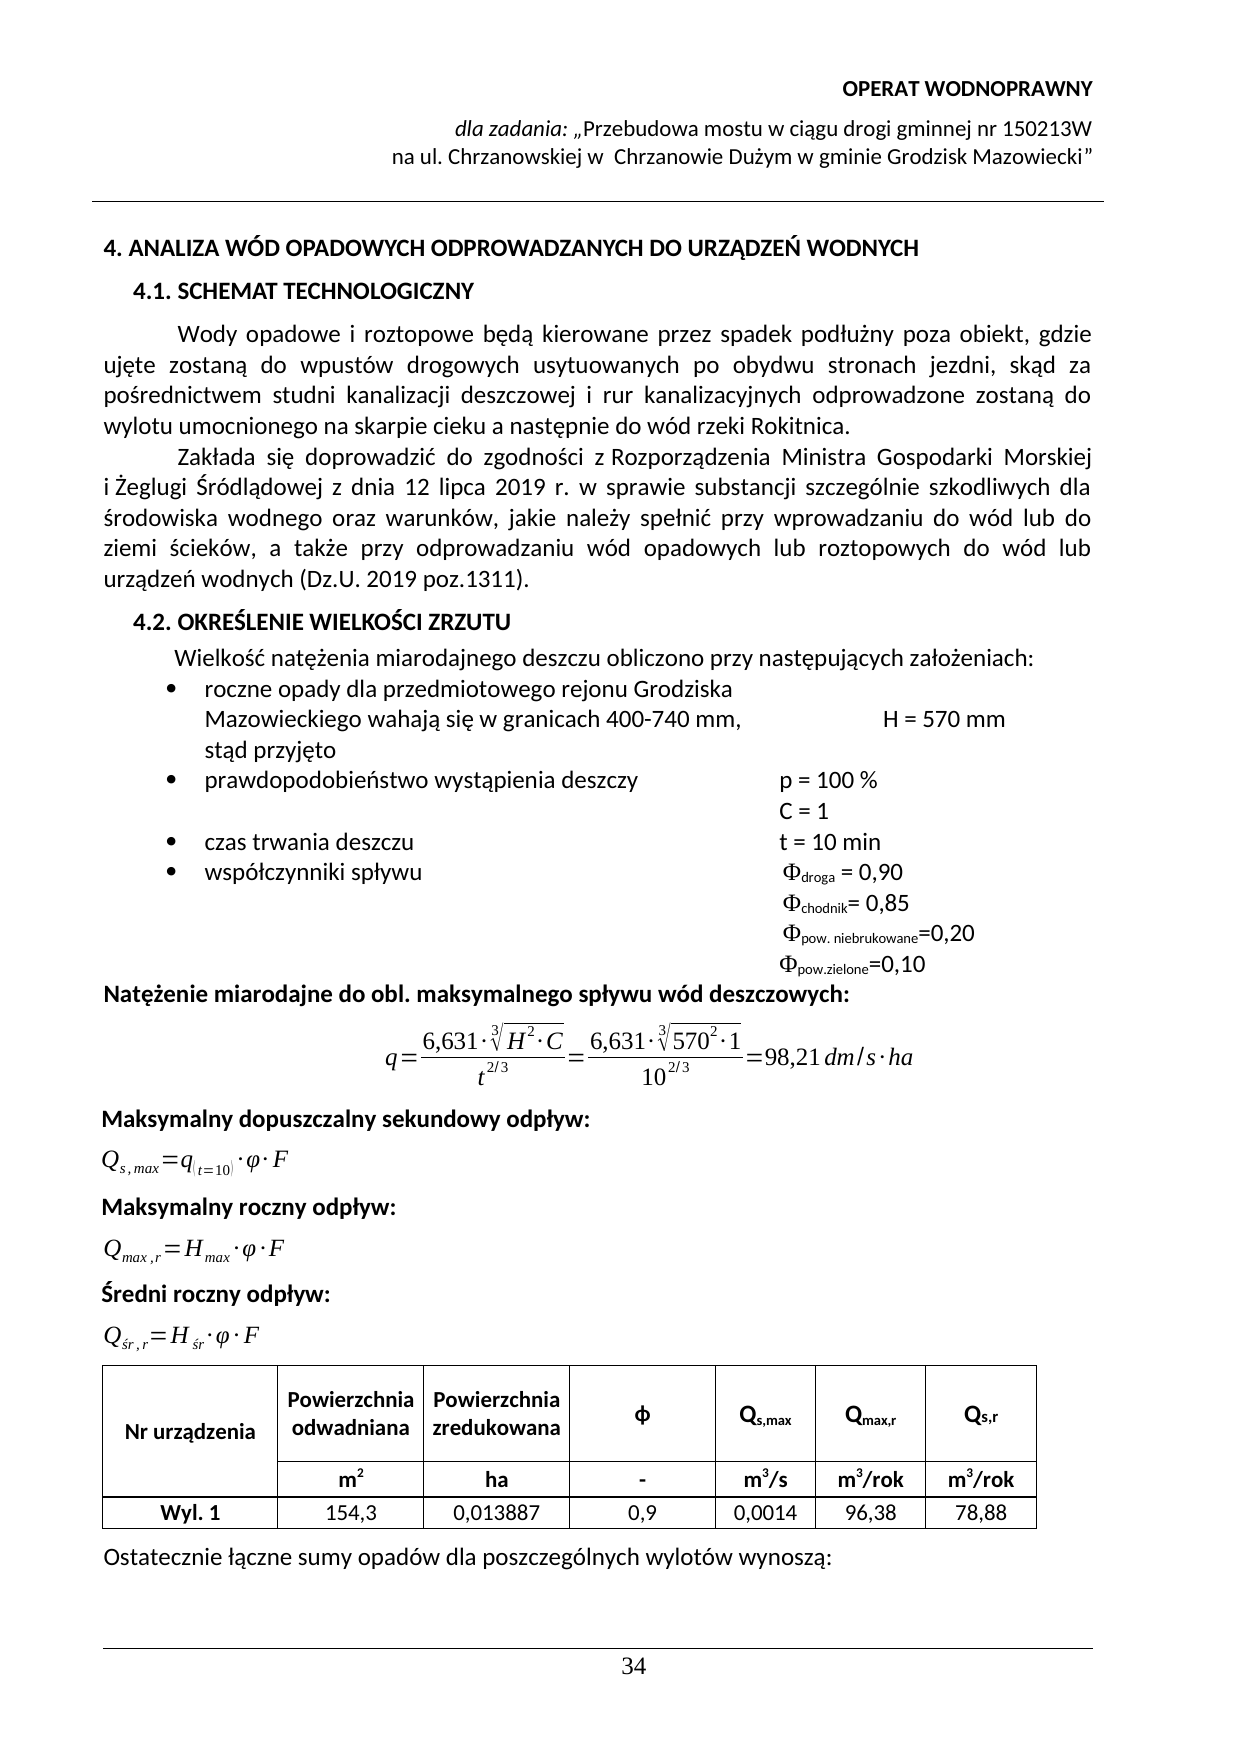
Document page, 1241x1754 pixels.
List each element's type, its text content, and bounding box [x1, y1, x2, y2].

subtitle SCHEMAT TECHNOLOGICZNY [133, 276, 1093, 306]
table_cell Wyl. 1 [103, 1498, 277, 1528]
table_cell m3/rok [926, 1462, 1036, 1496]
text Natężenie miarodajne do obl. maksymalnego spływu wód deszczowych: [103, 978, 1093, 1009]
table_header Qs,r [926, 1366, 1036, 1461]
table_cell 154,3 [278, 1498, 423, 1528]
text Wody opadowe i roztopowe będą kierowane przez spadek podłużny poza obiekt, gdzie ujęte zostaną do wpustów drogowych usytuowanych po obydwu stronach jezdni, skąd za pośrednictwem studni kanalizacji deszczowej i rur kanalizacyjnych odprowadzone zostaną do wylotu umocnionego na skarpie cieku a następnie do wód rzeki Rokitnica. [103, 318, 1093, 441]
subtitle ANALIZA WÓD OPADOWYCH ODPROWADZANYCH DO URZĄDZEŃ WODNYCH [103, 232, 1093, 263]
text Maksymalny roczny odpływ: [101, 1191, 1093, 1222]
text Ostatecznie łączne sumy opadów dla poszczególnych wylotów wynoszą: [103, 1541, 1093, 1572]
table_cell p = 100 % C = 1 [768, 765, 1122, 826]
text Wielkość natężenia miarodajnego deszczu obliczono przy następujących założeniach: [103, 642, 1093, 673]
table_header H = 570 mm [768, 673, 1122, 764]
subtitle OKREŚLENIE WIELKOŚCI ZRZUTU [133, 606, 1093, 636]
table_cell 0,013887 [424, 1498, 569, 1528]
text Średni roczny odpływ: [101, 1278, 1093, 1309]
table_cell czas trwania deszczu [118, 826, 768, 856]
table_header Powierzchnia zredukowana [424, 1366, 569, 1461]
table_cell 0,0014 [716, 1498, 815, 1528]
text Zakłada się doprowadzić do zgodności z Rozporządzenia Ministra Gospodarki Morskiej i Żeglugi Śródlądowej z dnia 12 lipca 2019 r. w sprawie substancji szczególnie szkodliwych dla środowiska wodnego oraz warunków, jakie należy spełnić przy wprowadzaniu do wód lub do ziemi ścieków, a także przy odprowadzaniu wód opadowych lub roztopowych do wód lub urządzeń wodnych (Dz.U. 2019 poz.1311). [103, 441, 1093, 593]
table_cell ha [424, 1462, 569, 1496]
table_header Nr urządzenia [103, 1366, 277, 1496]
table_header ϕ [570, 1366, 715, 1461]
table_cell m3/s [716, 1462, 815, 1496]
table_cell 96,38 [816, 1498, 925, 1528]
text Maksymalny dopuszczalny sekundowy odpływ: [101, 1103, 1093, 1133]
table_cell 78,88 [926, 1498, 1036, 1528]
table_cell t = 10 min [768, 826, 1122, 856]
table_cell - [570, 1462, 715, 1496]
table_cell prawdopodobieństwo wystąpienia deszczy [118, 765, 768, 826]
table_cell Φdroga = 0,90 Φchodnik= 0,85 Φpow. niebrukowane=0,20 Φpow.zielone=0,10 [768, 856, 1122, 978]
table_header Qmax,r [816, 1366, 925, 1461]
table_cell m3/rok [816, 1462, 925, 1496]
table_header Qs,max [716, 1366, 815, 1461]
table_cell m2 [278, 1462, 423, 1496]
table_header roczne opady dla przedmiotowego rejonu Grodziska Mazowieckiego wahają się w granicach 400-740 mm, stąd przyjęto [118, 673, 768, 764]
table_cell 0,9 [570, 1498, 715, 1528]
table_cell współczynniki spływu [118, 856, 768, 978]
table_header Powierzchnia odwadniana [278, 1366, 423, 1461]
